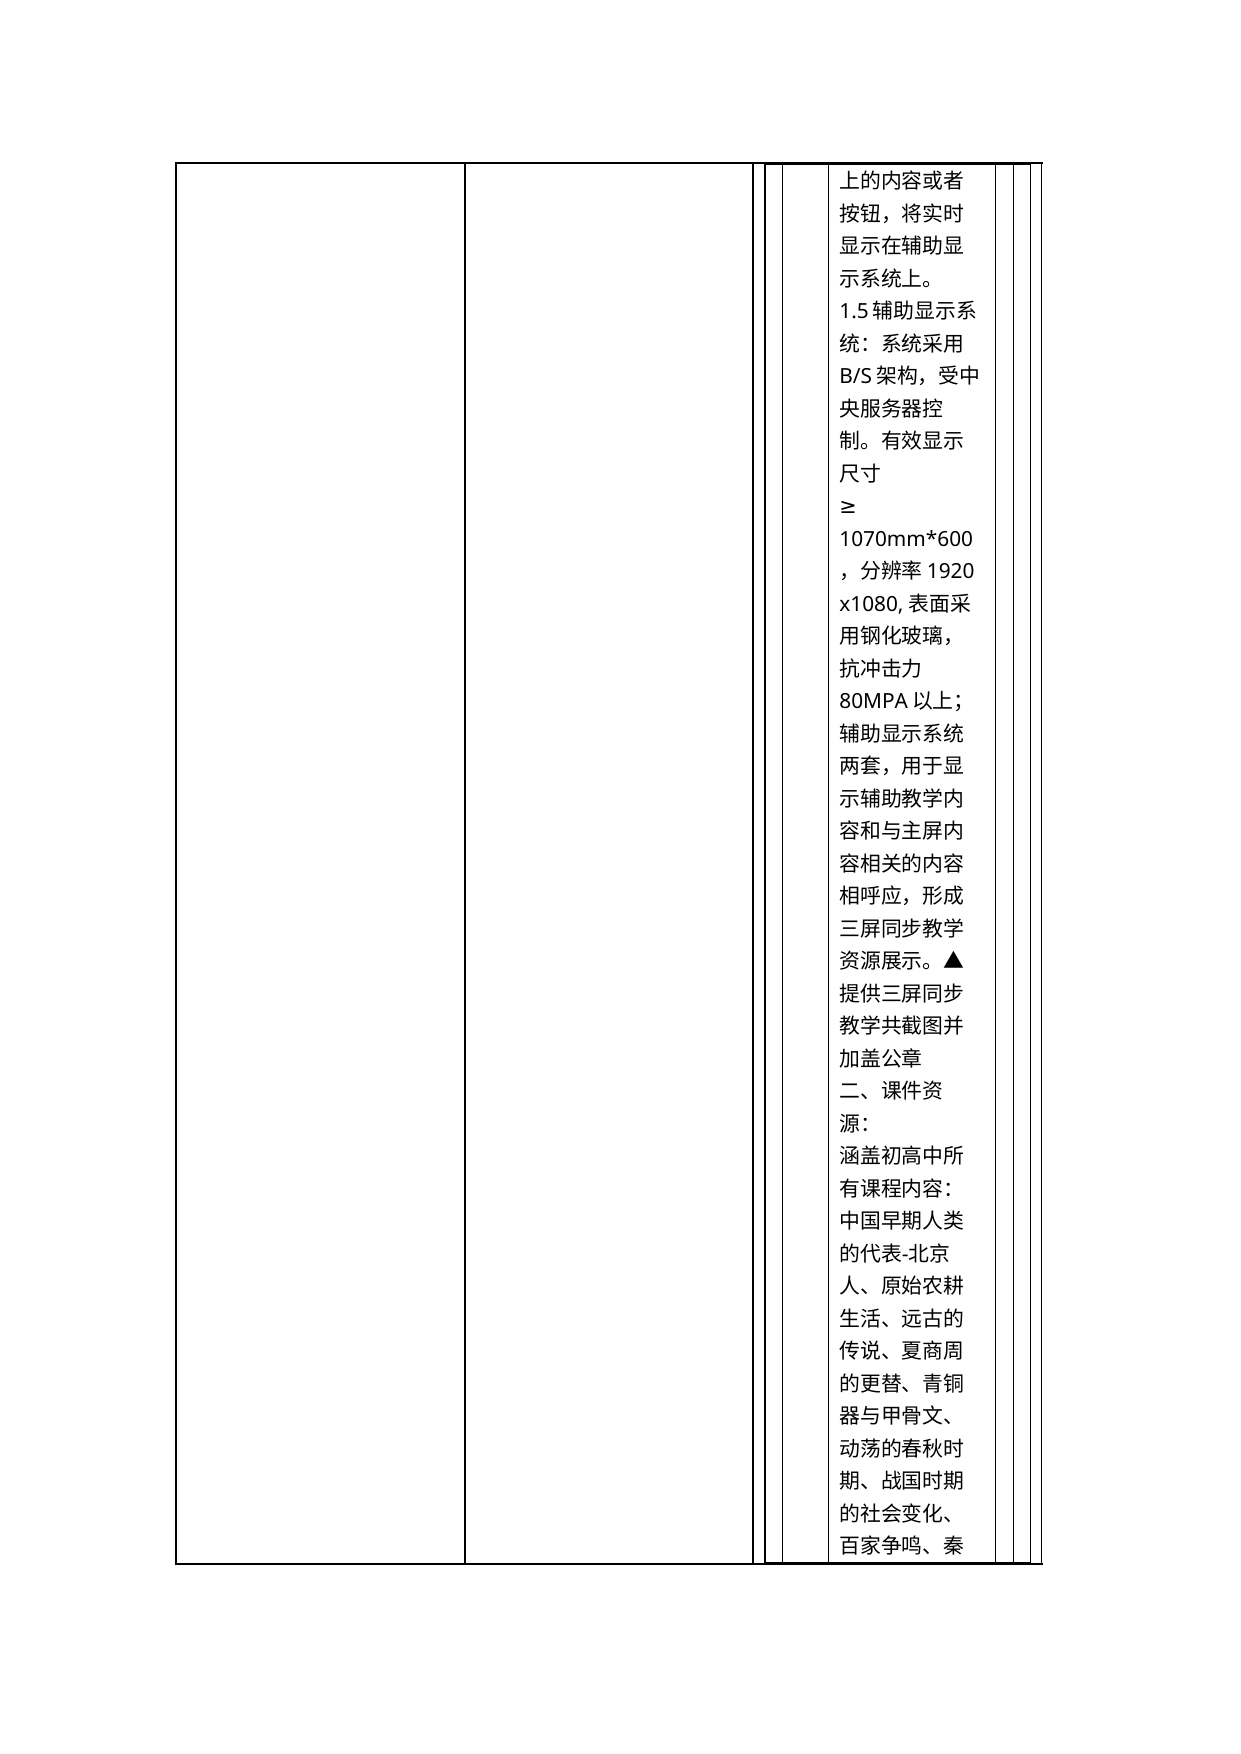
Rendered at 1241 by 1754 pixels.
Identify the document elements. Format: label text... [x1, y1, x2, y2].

table_cell [466, 164, 752, 1563]
table_cell 1 [177, 164, 464, 1563]
table_cell [996, 165, 1013, 1562]
table_cell [754, 164, 764, 1563]
table_cell [1031, 164, 1041, 1563]
table_cell [783, 165, 828, 1562]
table_cell [766, 165, 782, 1562]
table_cell [829, 165, 995, 1562]
table_cell [1014, 165, 1030, 1562]
